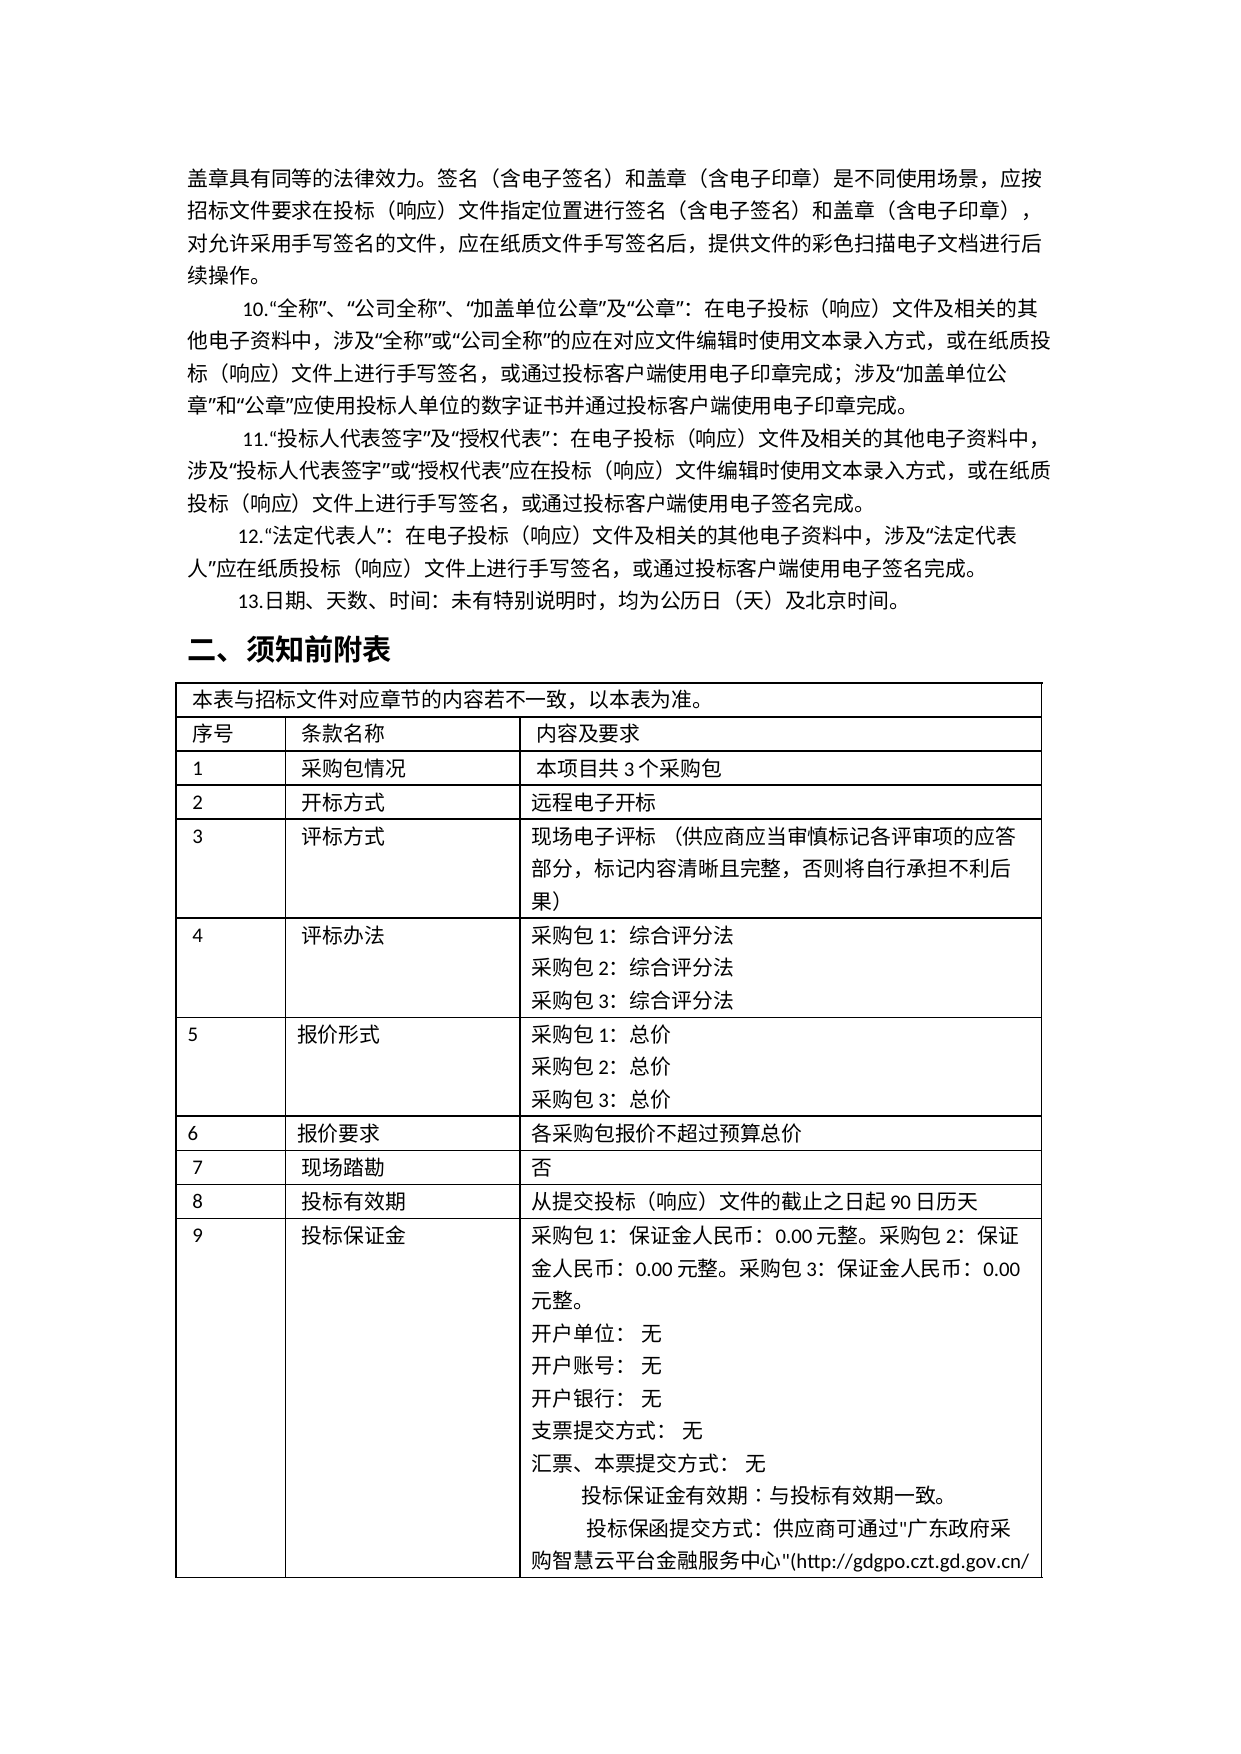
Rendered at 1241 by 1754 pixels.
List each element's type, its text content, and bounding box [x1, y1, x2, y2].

table_cell 否 [521, 1151, 1041, 1183]
table_cell 内容及要求 [521, 718, 1041, 750]
table_cell 7 [177, 1151, 285, 1183]
table_cell 2 [177, 786, 285, 818]
table_cell 评标方式 [286, 820, 519, 917]
table_cell 各采购包报价不超过预算总价 [521, 1117, 1041, 1149]
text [187, 162, 1053, 292]
table_cell 1 [177, 752, 285, 784]
table_cell 6 [177, 1117, 285, 1149]
text 13.日期、天数、时间：未有特别说明时，均为公历日（天）及北京时间。 [187, 584, 1053, 617]
table_header 本表与招标文件对应章节的内容若不一致，以本表为准。 [177, 684, 1041, 716]
table_cell 5 [177, 1018, 285, 1115]
table_cell 报价要求 [286, 1117, 519, 1149]
table_cell 3 [177, 820, 285, 917]
text 二、须知前附表 [187, 617, 1053, 682]
table_cell 投标有效期 [286, 1185, 519, 1218]
table_cell 报价形式 [286, 1018, 519, 1115]
text 11.“投标人代表签字”及“授权代表”：在电子投标（响应）文件及相关的其他电子资料中，涉及“投标人代表签字”或“授权代表”应在投标（响应）文件编辑时使用文本录入方式，或在纸质投标（响应）文件上进行手写签名，或通过投标客户端使用电子签名完成。 [187, 422, 1053, 519]
table_cell 采购包1：总价 采购包2：总价 采购包3：总价 [521, 1018, 1041, 1115]
table_cell 4 [177, 919, 285, 1016]
table_cell 现场电子评标 （供应商应当审慎标记各评审项的应答部分，标记内容清晰且完整，否则将自行承担不利后果） [521, 820, 1041, 917]
table_cell 采购包1：综合评分法 采购包2：综合评分法 采购包3：综合评分法 [521, 919, 1041, 1016]
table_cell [521, 1219, 1041, 1577]
text 12.“法定代表人”：在电子投标（响应）文件及相关的其他电子资料中，涉及“法定代表人”应在纸质投标（响应）文件上进行手写签名，或通过投标客户端使用电子签名完成。 [187, 519, 1053, 584]
table_cell 采购包情况 [286, 752, 519, 784]
table_cell 9 [177, 1219, 285, 1577]
text 10.“全称”、“公司全称”、“加盖单位公章”及“公章”：在电子投标（响应）文件及相关的其他电子资料中，涉及“全称”或“公司全称”的应在对应文件编辑时使用文本录入方式，或在纸质投标（响应）文件上进行手写签名，或通过投标客户端使用电子印章完成；涉及“加盖单位公章”和“公章”应使用投标人单位的数字证书并通过投标客户端使用电子印章完成。 [187, 292, 1053, 422]
table_cell 条款名称 [286, 718, 519, 750]
table_cell 开标方式 [286, 786, 519, 818]
table_cell 现场踏勘 [286, 1151, 519, 1183]
table_cell 评标办法 [286, 919, 519, 1016]
table_cell 序号 [177, 718, 285, 750]
table_cell 从提交投标（响应）文件的截止之日起90日历天 [521, 1185, 1041, 1218]
table_cell 投标保证金 [286, 1219, 519, 1577]
table_cell 远程电子开标 [521, 786, 1041, 818]
table_cell 8 [177, 1185, 285, 1218]
table_cell 本项目共3个采购包 [521, 752, 1041, 784]
